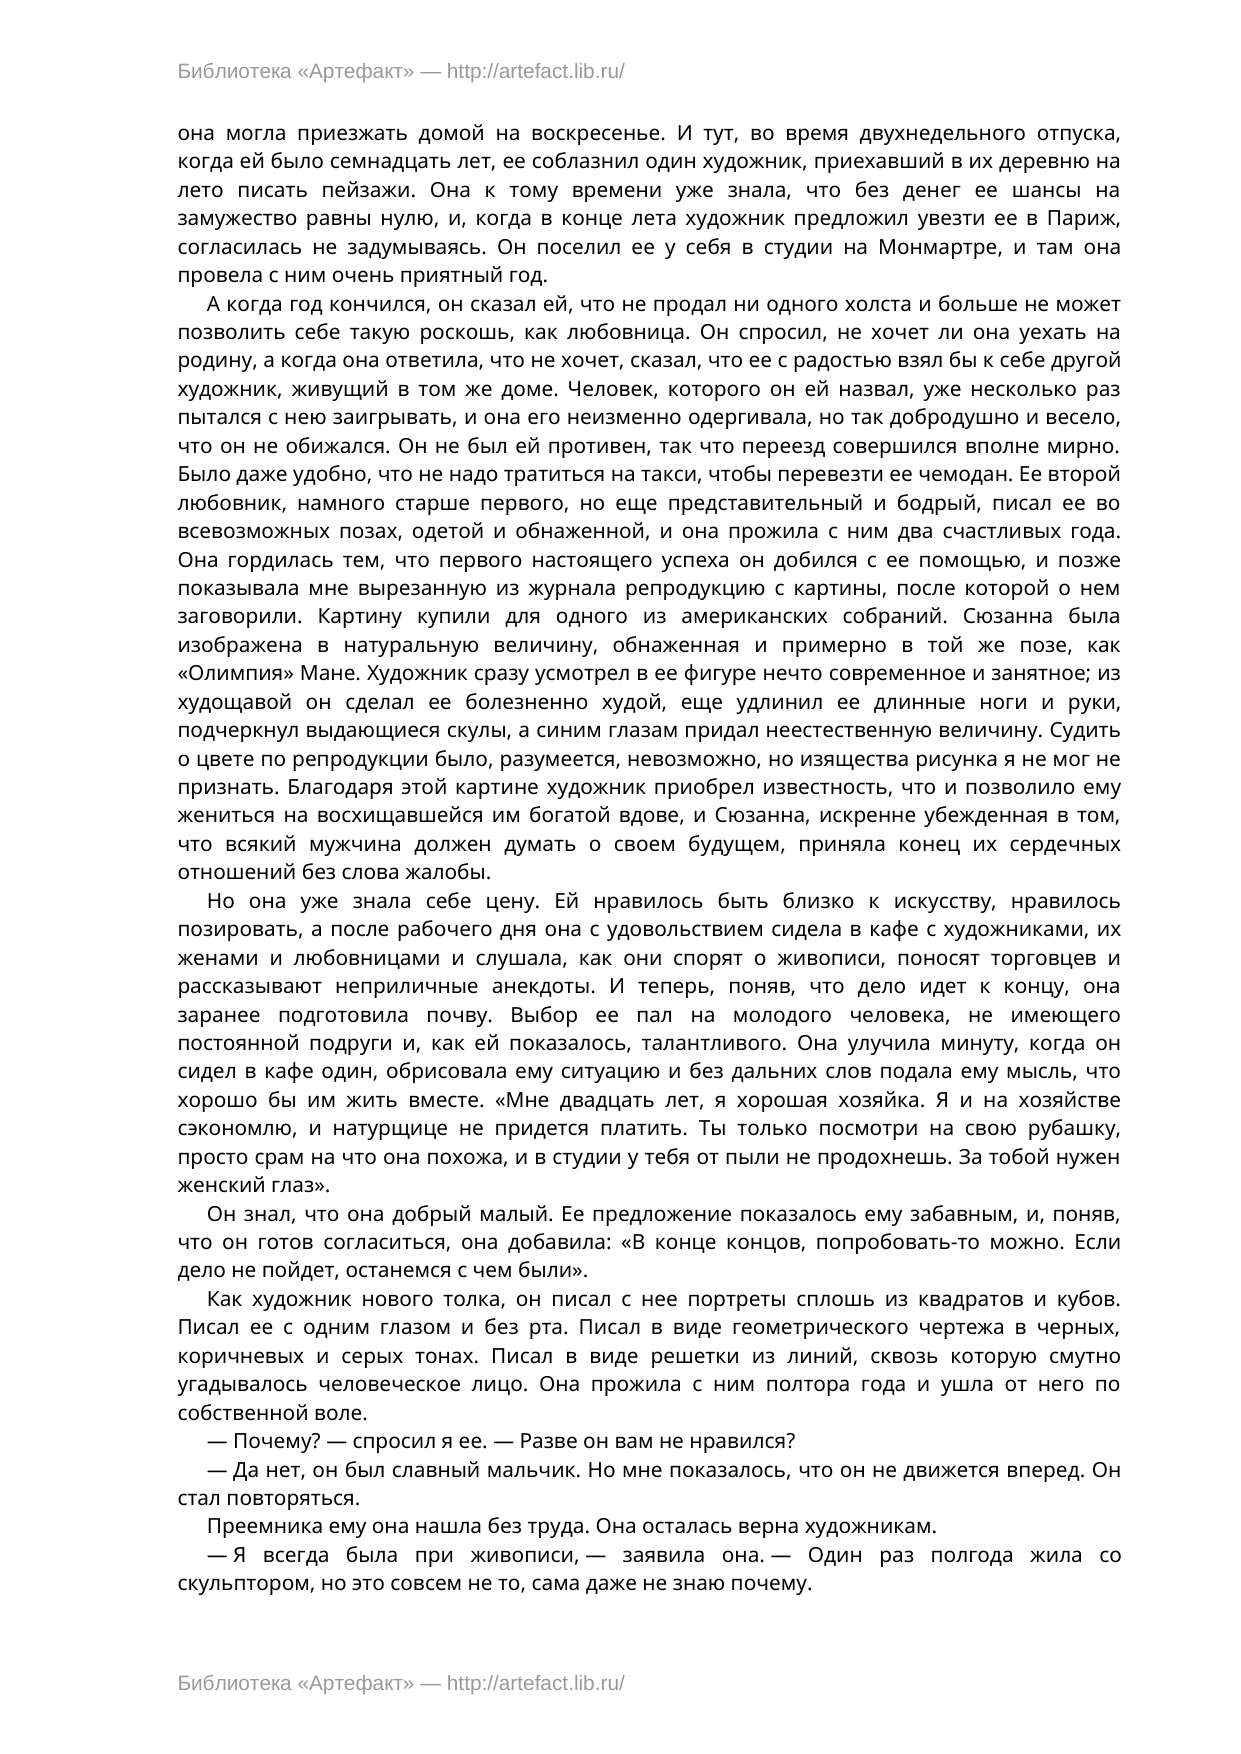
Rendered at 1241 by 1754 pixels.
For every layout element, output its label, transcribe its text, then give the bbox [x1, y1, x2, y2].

text — Я всегда была при живописи, — заявила она. — Один раз полгода жила со скульптором, но это совсем не то, сама даже не знаю почему. [177, 1540, 1122, 1597]
text А когда год кончился, он сказал ей, что не продал ни одного холста и больше не может позволить себе такую роскошь, как любовница. Он спросил, не хочет ли она уехать на родину, а когда она ответила, что не хочет, сказал, что ее с радостью взял бы к себе другой художник, живущий в том же доме. Человек, которого он ей назвал, уже несколько раз пытался с нею заигрывать, и она его неизменно одергивала, но так добродушно и весело, что он не обижался. Он не был ей противен, так что переезд совершился вполне мирно. Было даже удобно, что не надо тратиться на такси, чтобы перевезти ее чемодан. Ее второй любовник, намного старше первого, но еще представительный и бодрый, писал ее во всевозможных позах, одетой и обнаженной, и она прожила с ним два счастливых года. Она гордилась тем, что первого настоящего успеха он добился с ее помощью, и позже показывала мне вырезанную из журнала репродукцию с картины, после которой о нем заговорили. Картину купили для одного из американских собраний. Сюзанна была изображена в натуральную величину, обнаженная и примерно в той же позе, как «Олимпия» Мане. Художник сразу усмотрел в ее фигуре нечто современное и занятное; из худощавой он сделал ее болезненно худой, еще удлинил ее длинные ноги и руки, подчеркнул выдающиеся скулы, а синим глазам придал неестественную величину. Судить о цвете по репродукции было, разумеется, невозможно, но изящества рисунка я не мог не признать. Благодаря этой картине художник приобрел известность, что и позволило ему жениться на восхищавшейся им богатой вдове, и Сюзанна, искренне убежденная в том, что всякий мужчина должен думать о своем будущем, приняла конец их сердечных отношений без слова жалобы. [177, 289, 1122, 886]
text — Да нет, он был славный мальчик. Но мне показалось, что он не движется вперед. Он стал повторяться. [177, 1455, 1122, 1512]
text Преемника ему она нашла без труда. Она осталась верна художникам. [177, 1512, 1122, 1540]
text Как художник нового толка, он писал с нее портреты сплошь из квадратов и кубов. Писал ее с одним глазом и без рта. Писал в виде геометрического чертежа в черных, коричневых и серых тонах. Писал в виде решетки из линий, сквозь которую смутно угадывалось человеческое лицо. Она прожила с ним полтора года и ушла от него по собственной воле. [177, 1284, 1122, 1426]
text — Почему? — спросил я ее. — Разве он вам не нравился? [177, 1426, 1122, 1455]
text Он знал, что она добрый малый. Ее предложение показалось ему забавным, и, поняв, что он готов согласиться, она добавила: «В конце концов, попробовать-то можно. Если дело не пойдет, останемся с чем были». [177, 1199, 1122, 1284]
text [177, 118, 1122, 289]
text Но она уже знала себе цену. Ей нравилось быть близко к искусству, нравилось позировать, а после рабочего дня она с удовольствием сидела в кафе с художниками, их женами и любовницами и слушала, как они спорят о живописи, поносят торговцев и рассказывают неприличные анекдоты. И теперь, поняв, что дело идет к концу, она заранее подготовила почву. Выбор ее пал на молодого человека, не имеющего постоянной подруги и, как ей показалось, талантливого. Она улучила минуту, когда он сидел в кафе один, обрисовала ему ситуацию и без дальних слов подала ему мысль, что хорошо бы им жить вместе. «Мне двадцать лет, я хорошая хозяйка. Я и на хозяйстве сэкономлю, и натурщице не придется платить. Ты только посмотри на свою рубашку, просто срам на что она похожа, и в студии у тебя от пыли не продохнешь. За тобой нужен женский глаз». [177, 886, 1122, 1199]
